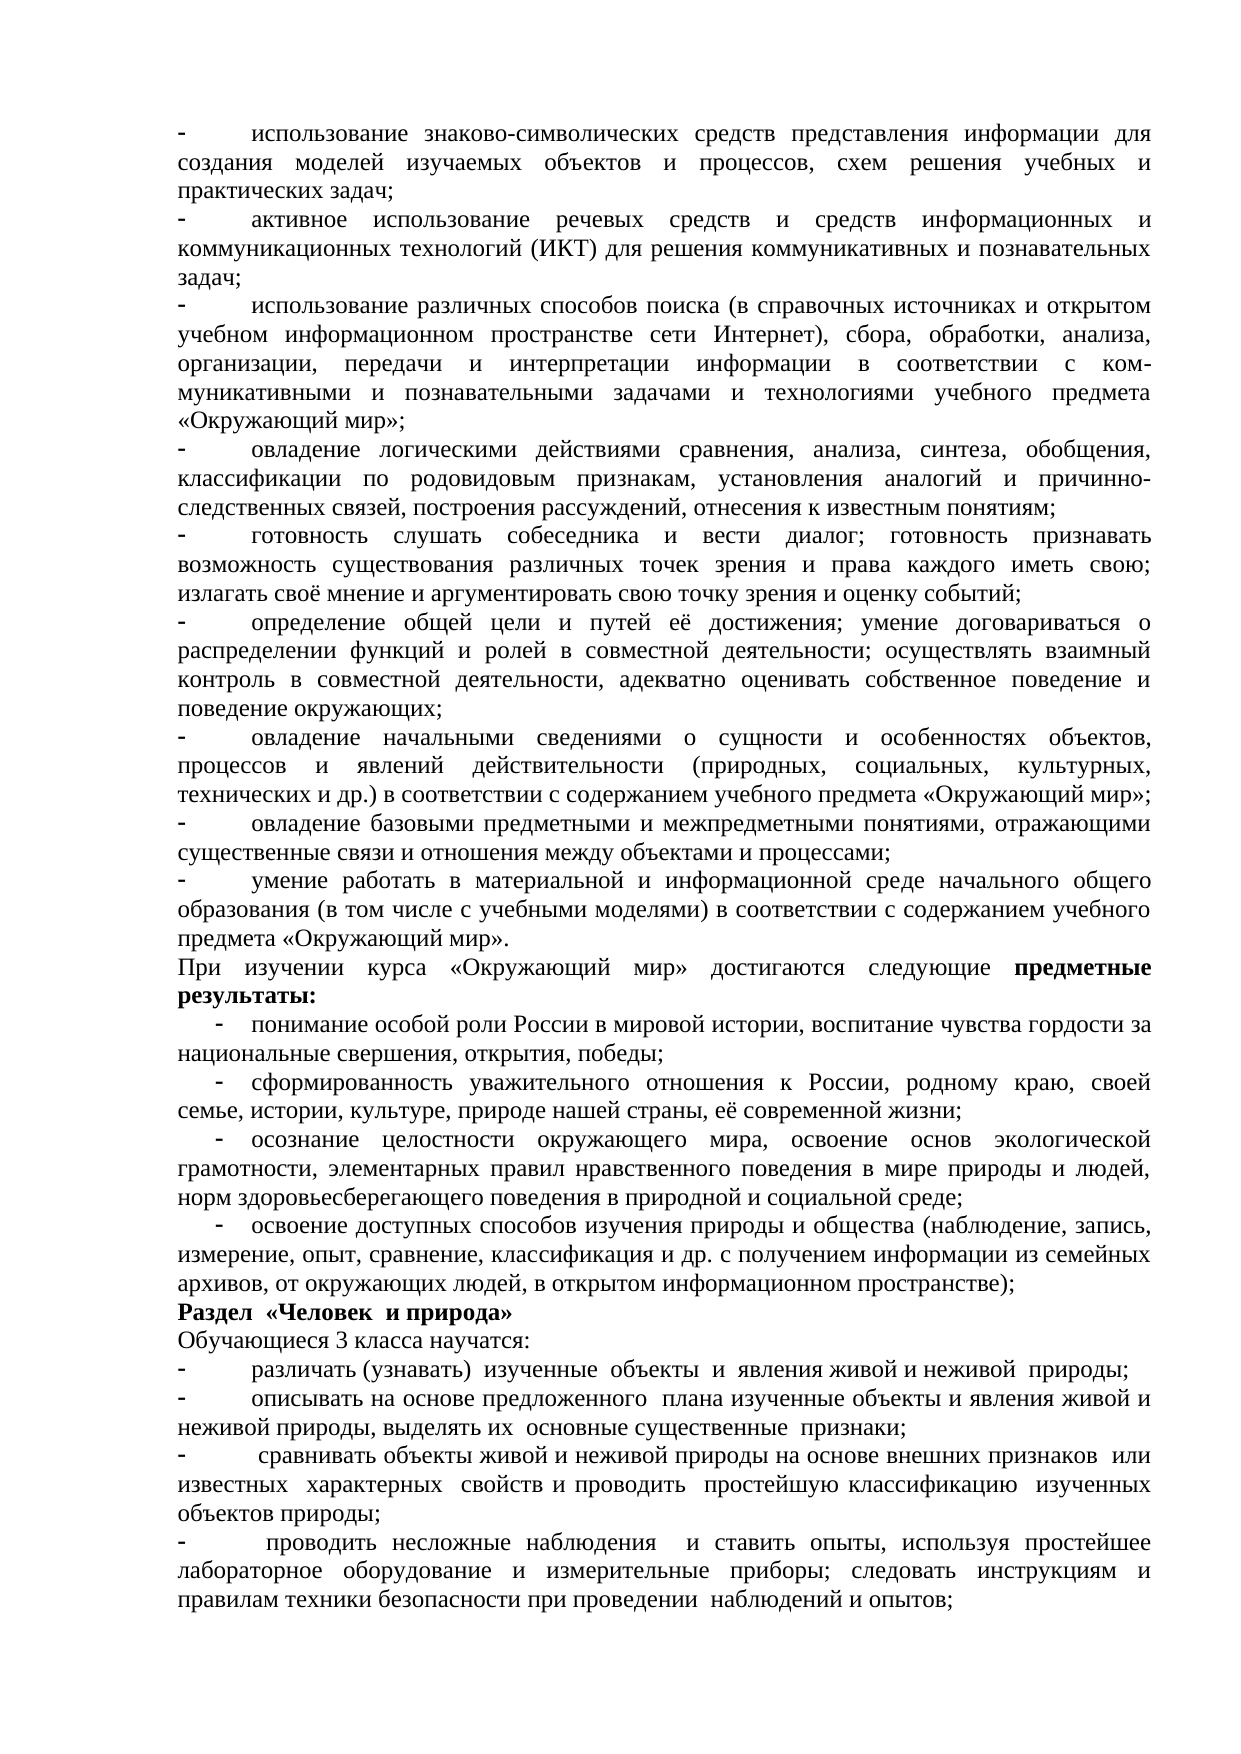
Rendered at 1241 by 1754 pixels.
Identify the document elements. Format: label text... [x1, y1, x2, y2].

list понимание особой роли России в мировой истории, воспитание чувства гордости за национальные свершения, открытия, победы; [177, 1009, 1152, 1067]
list осознание целостности окружающего мира, освоение основ экологической грамотности, элементарных правил нравственного поведения в мире природы и людей, норм здоровьесберегающего поведения в природной и социальной среде; [177, 1124, 1152, 1211]
list готовность слушать собеседника и вести диалог; готовность признавать возможность существования различных точек зрения и права каждого иметь свою; излагать своё мнение и аргументировать свою точку зрения и оценку событий; [177, 521, 1152, 607]
list овладение базовыми предметными и межпредметными понятиями, отражающими существенные связи и отношения между объектами и процессами; [177, 808, 1152, 866]
list активное использование речевых средств и средств информационных и коммуникационных технологий (ИКТ) для решения коммуникативных и познавательных задач; [177, 204, 1152, 291]
list описывать на основе предложенного плана изученные объекты и явления живой и неживой природы, выделять их основные существенные признаки; [177, 1383, 1152, 1441]
list использование различных способов поиска (в справочных источниках и открытом учебном информационном пространстве сети Интернет), сбора, обработки, анализа, организации, передачи и интерпретации информации в соответствии с коммуникативными и познавательными задачами и технологиями учебного предмета «Окружающий мир»; [177, 291, 1152, 434]
list использование знаково-символических средств представления информации для создания моделей изучаемых объектов и процессов, схем решения учебных и практических задач; [177, 118, 1152, 204]
list проводить несложные наблюдения и ставить опыты, используя простейшее лабораторное оборудование и измерительные приборы; следовать инструкциям и правилам техники безопасности при проведении наблюдений и опытов; [177, 1527, 1152, 1613]
text При изучении курса «Окружающий мир» достигаются следующие предметные результаты: [177, 952, 1152, 1009]
text Обучающиеся 3 класса научатся: [177, 1326, 1152, 1354]
list освоение доступных способов изучения природы и общества (наблюдение, запись, измерение, опыт, сравнение, классификация и др. с получением информации из семейных архивов, от окружающих людей, в открытом информационном пространстве); [177, 1211, 1152, 1297]
list овладение начальными сведениями о сущности и особенностях объектов, процессов и явлений действительности (природных, социальных, культурных, технических и др.) в соответствии с содержанием учебного предмета «Окружающий мир»; [177, 722, 1152, 808]
list различать (узнавать) изученные объекты и явления живой и неживой природы; [177, 1354, 1152, 1383]
list сформированность уважительного отношения к России, родному краю, своей семье, истории, культуре, природе нашей страны, её современной жизни; [177, 1067, 1152, 1124]
list сравнивать объекты живой и неживой природы на основе внешних признаков или известных характерных свойств и проводить простейшую классификацию изученных объектов природы; [177, 1441, 1152, 1527]
list овладение логическими действиями сравнения, анализа, синтеза, обобщения, классификации по родовидовым признакам, установления аналогий и причинно-следственных связей, построения рассуждений, отнесения к известным понятиям; [177, 434, 1152, 521]
list умение работать в материальной и информационной среде начального общего образования (в том числе с учебными моделями) в соответствии с содержанием учебного предмета «Окружающий мир». [177, 866, 1152, 952]
text Раздел «Человек и природа» [177, 1297, 1152, 1326]
list определение общей цели и путей её достижения; умение договариваться о распределении функций и ролей в совместной деятельности; осуществлять взаимный контроль в совместной деятельности, адекватно оценивать собственное поведение и поведение окружающих; [177, 607, 1152, 722]
